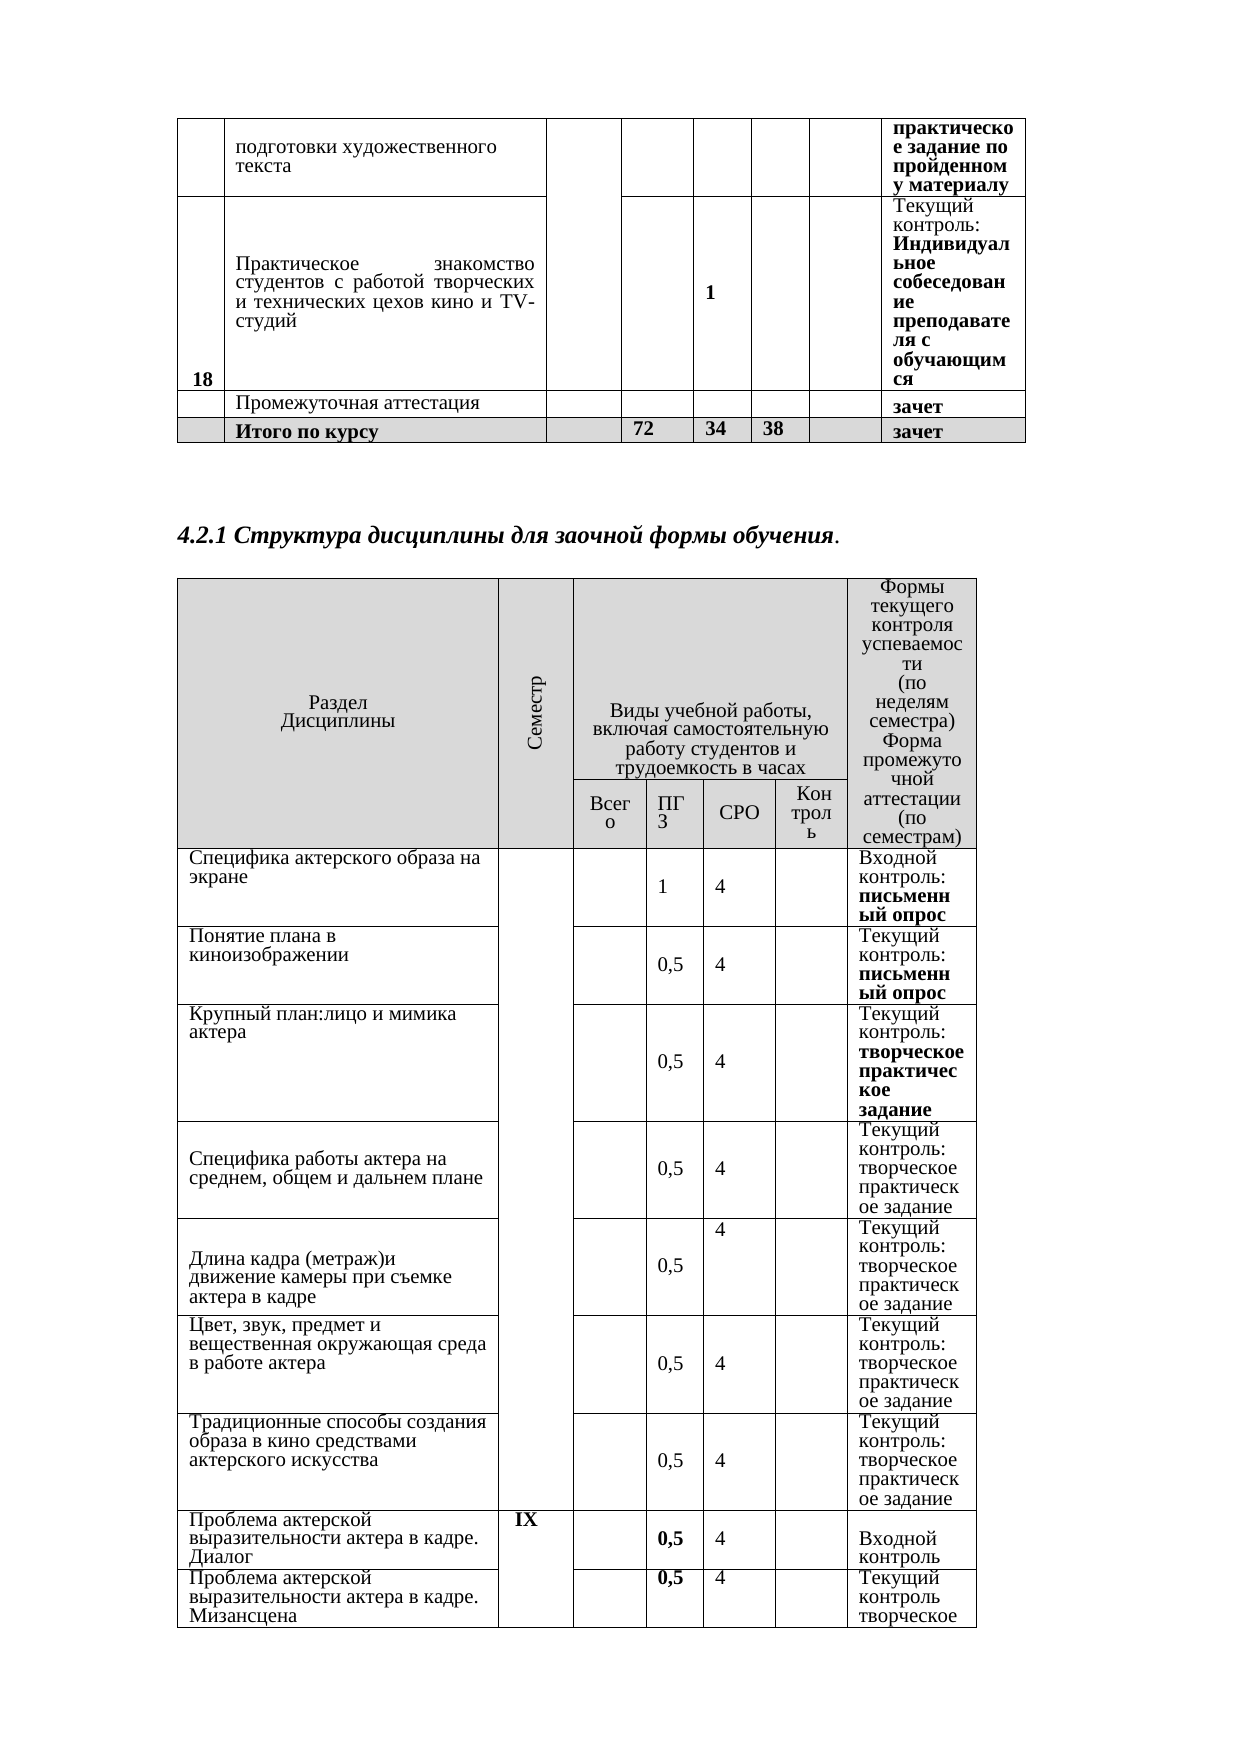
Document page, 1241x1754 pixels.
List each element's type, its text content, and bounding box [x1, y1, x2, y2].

table_cell [574, 1414, 646, 1510]
table_cell [776, 1219, 847, 1243]
table_cell 1 [694, 119, 751, 196]
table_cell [848, 1570, 976, 1627]
table_cell Промежуточная аттестация [225, 391, 546, 417]
table_cell 4 [704, 1570, 775, 1627]
table_header Формы текущего контроля успеваемости (по неделям семестра) Форма промежуточной аттестации (по семестрам) [848, 579, 976, 848]
table_cell [752, 197, 809, 390]
table_cell 4 [704, 1005, 775, 1121]
table_cell [574, 927, 646, 1004]
table_cell ПГЗ [647, 780, 703, 848]
table_cell [776, 927, 847, 1004]
table_cell 38 [752, 418, 809, 442]
table_cell Традиционные способы создания образа в кино средствами актерского искусства [178, 1414, 498, 1510]
table_cell [810, 197, 881, 390]
table_cell Специфика работы актера на среднем, общем и дальнем плане [178, 1122, 498, 1218]
table_cell [622, 391, 693, 417]
table_cell [574, 1570, 646, 1627]
table_cell [704, 1243, 775, 1315]
table_cell 0,5 [647, 1414, 703, 1510]
table_header Семестр [499, 579, 573, 848]
table_cell Контроль [776, 780, 847, 848]
table_cell 0,5 [647, 1005, 703, 1121]
table_cell СРО [704, 780, 775, 848]
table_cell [225, 119, 546, 196]
table_cell Итого по курсу [225, 418, 546, 442]
table_cell зачет [882, 391, 1025, 417]
table_cell 4 [704, 1219, 775, 1243]
table_cell Текущий контроль: творческое практическое задание [848, 1122, 976, 1218]
table_cell Всего [574, 780, 646, 848]
table_cell [547, 391, 621, 417]
table_cell [622, 197, 693, 390]
table_cell 0,5 [647, 927, 703, 1004]
table_cell 4 [704, 927, 775, 1004]
table_cell 4 [704, 849, 775, 926]
table_cell [547, 418, 621, 442]
table_cell 1 [647, 849, 703, 926]
table_cell 0,5 [647, 1511, 703, 1568]
table_cell Цвет, звук, предмет и вещественная окружающая среда в работе актера [178, 1316, 498, 1412]
table_cell Текущий контроль: письменный опрос [848, 927, 976, 1004]
table_cell [810, 418, 881, 442]
table_cell Проблема актерской выразительности актера в кадре. Диалог [178, 1511, 498, 1568]
table_cell 4 [704, 1316, 775, 1412]
table_cell [776, 849, 847, 926]
table_cell 0,5 [647, 1316, 703, 1412]
table_cell 72 [622, 418, 693, 442]
table_cell [776, 1414, 847, 1510]
table_cell [752, 391, 809, 417]
table_cell [810, 391, 881, 417]
table_cell Понятие плана в киноизображении [178, 927, 498, 1004]
table_cell 4 [704, 1414, 775, 1510]
table_cell [810, 119, 881, 196]
table_cell [776, 1243, 847, 1315]
table_cell Практическое знакомство студентов с работой творческих и технических цехов кино и TV-студий [225, 197, 546, 390]
table_cell 4 [704, 1122, 775, 1218]
text 4.2.1 Структура дисциплины для заочной формы обучения. [177, 520, 1152, 549]
table_cell [776, 1316, 847, 1412]
table_cell [574, 1316, 646, 1412]
table_cell 0,5 [647, 1570, 703, 1627]
table_cell [574, 1005, 646, 1121]
table_cell [178, 391, 224, 417]
table_cell [178, 418, 224, 442]
table_cell [694, 391, 751, 417]
table_cell IX [499, 1511, 573, 1627]
table_cell 34 [694, 418, 751, 442]
table_cell 0,5 [647, 1122, 703, 1218]
table_header Раздел Дисциплины [178, 579, 498, 848]
table_cell [776, 1122, 847, 1218]
table_cell 4 [704, 1511, 775, 1568]
table_cell Текущий контроль: творческое практическое задание [848, 1005, 976, 1121]
table_cell 1 [694, 197, 751, 390]
table_cell 17 [178, 119, 224, 196]
table_cell [776, 1511, 847, 1568]
table_cell [574, 1511, 646, 1568]
table_cell 18 [178, 197, 224, 390]
table_cell [574, 1219, 646, 1315]
table_cell 0,5 [647, 1219, 703, 1315]
table_cell Текущий контроль: творческое практическое задание [848, 1414, 976, 1510]
table_cell [499, 849, 573, 1510]
table_cell Текущий контроль: Индивидуальное собеседование преподавателя с обучающимся [882, 197, 1025, 390]
table_cell Входной контроль [848, 1511, 976, 1568]
table_cell [776, 1570, 847, 1627]
table_cell [622, 119, 693, 196]
table_cell Входной контроль: письменный опрос [848, 849, 976, 926]
table_cell Текущий контроль: творческое практическое задание [848, 1219, 976, 1315]
table_header Виды учебной работы, включая самостоятельную работу студентов и трудоемкость в часах [574, 579, 847, 779]
table_cell Текущий контроль: творческое практическое задание [848, 1316, 976, 1412]
table_cell [776, 1005, 847, 1121]
table_cell [574, 1122, 646, 1218]
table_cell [882, 119, 1025, 196]
table_cell зачет [882, 418, 1025, 442]
table_cell Специфика актерского образа на экране [178, 849, 498, 926]
table_cell Длина кадра (метраж)и движение камеры при съемке актера в кадре [178, 1219, 498, 1315]
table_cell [178, 1570, 498, 1627]
table_cell Крупный план:лицо и мимика актера [178, 1005, 498, 1121]
table_cell 2 [752, 119, 809, 196]
table_cell [574, 849, 646, 926]
